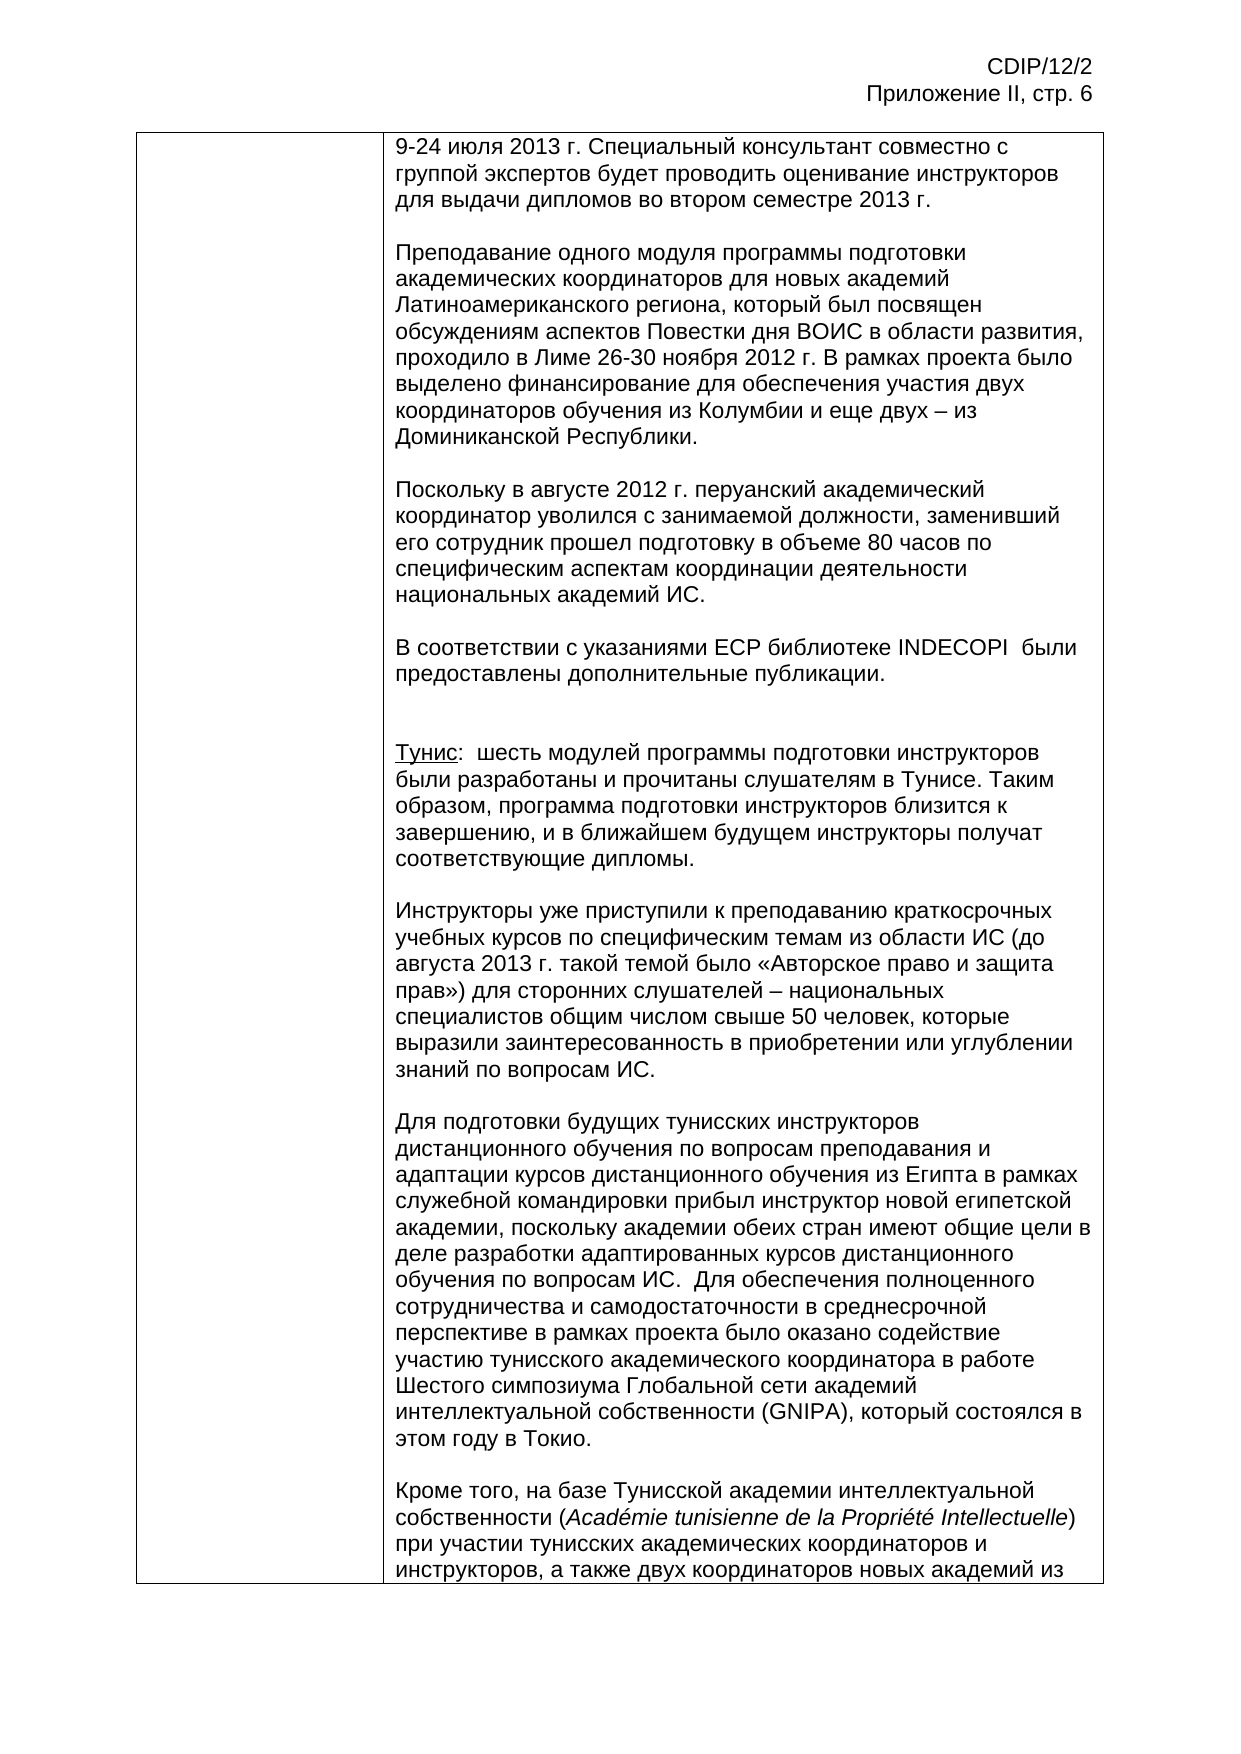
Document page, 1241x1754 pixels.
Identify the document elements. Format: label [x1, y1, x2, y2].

table_cell [137, 133, 383, 1583]
table_cell [384, 133, 1103, 1583]
